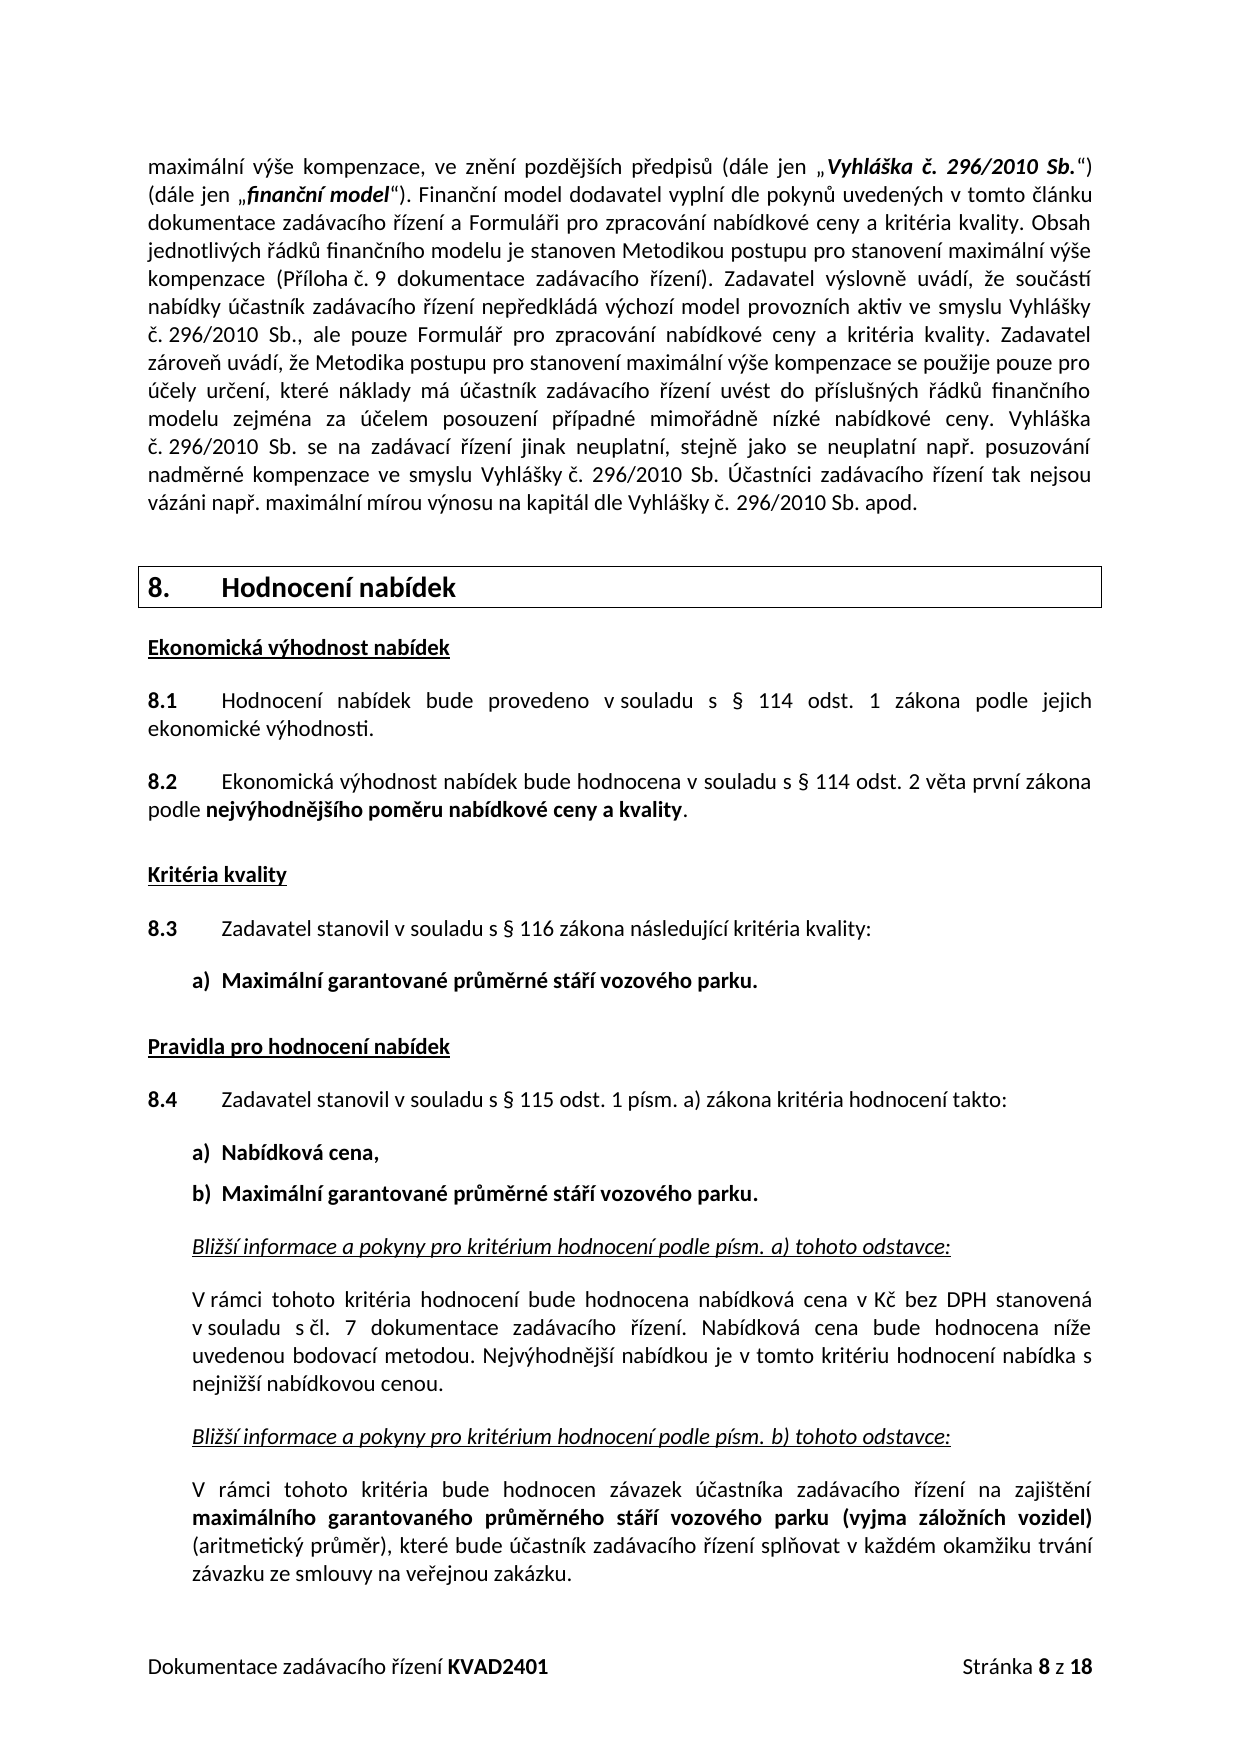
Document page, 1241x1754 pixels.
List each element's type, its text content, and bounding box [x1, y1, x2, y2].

text V rámci tohoto kritéria hodnocení bude hodnocena nabídková cena v Kč bez DPH stanovená v souladu s čl. 7 dokumentace zadávacího řízení. Nabídková cena bude hodnocena níže uvedenou bodovací metodou. Nejvýhodnější nabídkou je v tomto kritériu hodnocení nabídka s nejnižší nabídkovou cenou. [192, 1285, 1093, 1397]
text Zadavatel stanovil v souladu s § 115 odst. 1 písm. a) zákona kritéria hodnocení takto: [148, 1085, 1093, 1113]
text Maximální garantované průměrné stáří vozového parku. [192, 967, 1093, 995]
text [148, 152, 1093, 516]
text Pravidla pro hodnocení nabídek [148, 1032, 1093, 1060]
text Hodnocení nabídek bude provedeno v souladu s § 114 odst. 1 zákona podle jejich ekonomické výhodnosti. [148, 686, 1093, 742]
text Ekonomická výhodnost nabídek [148, 633, 1093, 661]
text Nabídková cena, [192, 1138, 1093, 1166]
list V rámci tohoto kritéria bude hodnocen závazek účastníka zadávacího řízení na zajištění maximálního garantovaného průměrného stáří vozového parku (vyjma záložních vozidel) (aritmetický průměr), které bude účastník zadávacího řízení splňovat v každém okamžiku trvání závazku ze smlouvy na veřejnou zakázku. [192, 1475, 1093, 1587]
text Hodnocení nabídek [139, 567, 1101, 607]
text Kritéria kvality [148, 861, 1093, 889]
text Bližší informace a pokyny pro kritérium hodnocení podle písm. a) tohoto odstavce: [192, 1232, 1093, 1260]
text Maximální garantované průměrné stáří vozového parku. [192, 1179, 1093, 1207]
text Ekonomická výhodnost nabídek bude hodnocena v souladu s § 114 odst. 2 věta první zákona podle nejvýhodnějšího poměru nabídkové ceny a kvality. [148, 767, 1093, 823]
text Zadavatel stanovil v souladu s § 116 zákona následující kritéria kvality: [148, 914, 1093, 942]
text Bližší informace a pokyny pro kritérium hodnocení podle písm. b) tohoto odstavce: [192, 1422, 1093, 1450]
